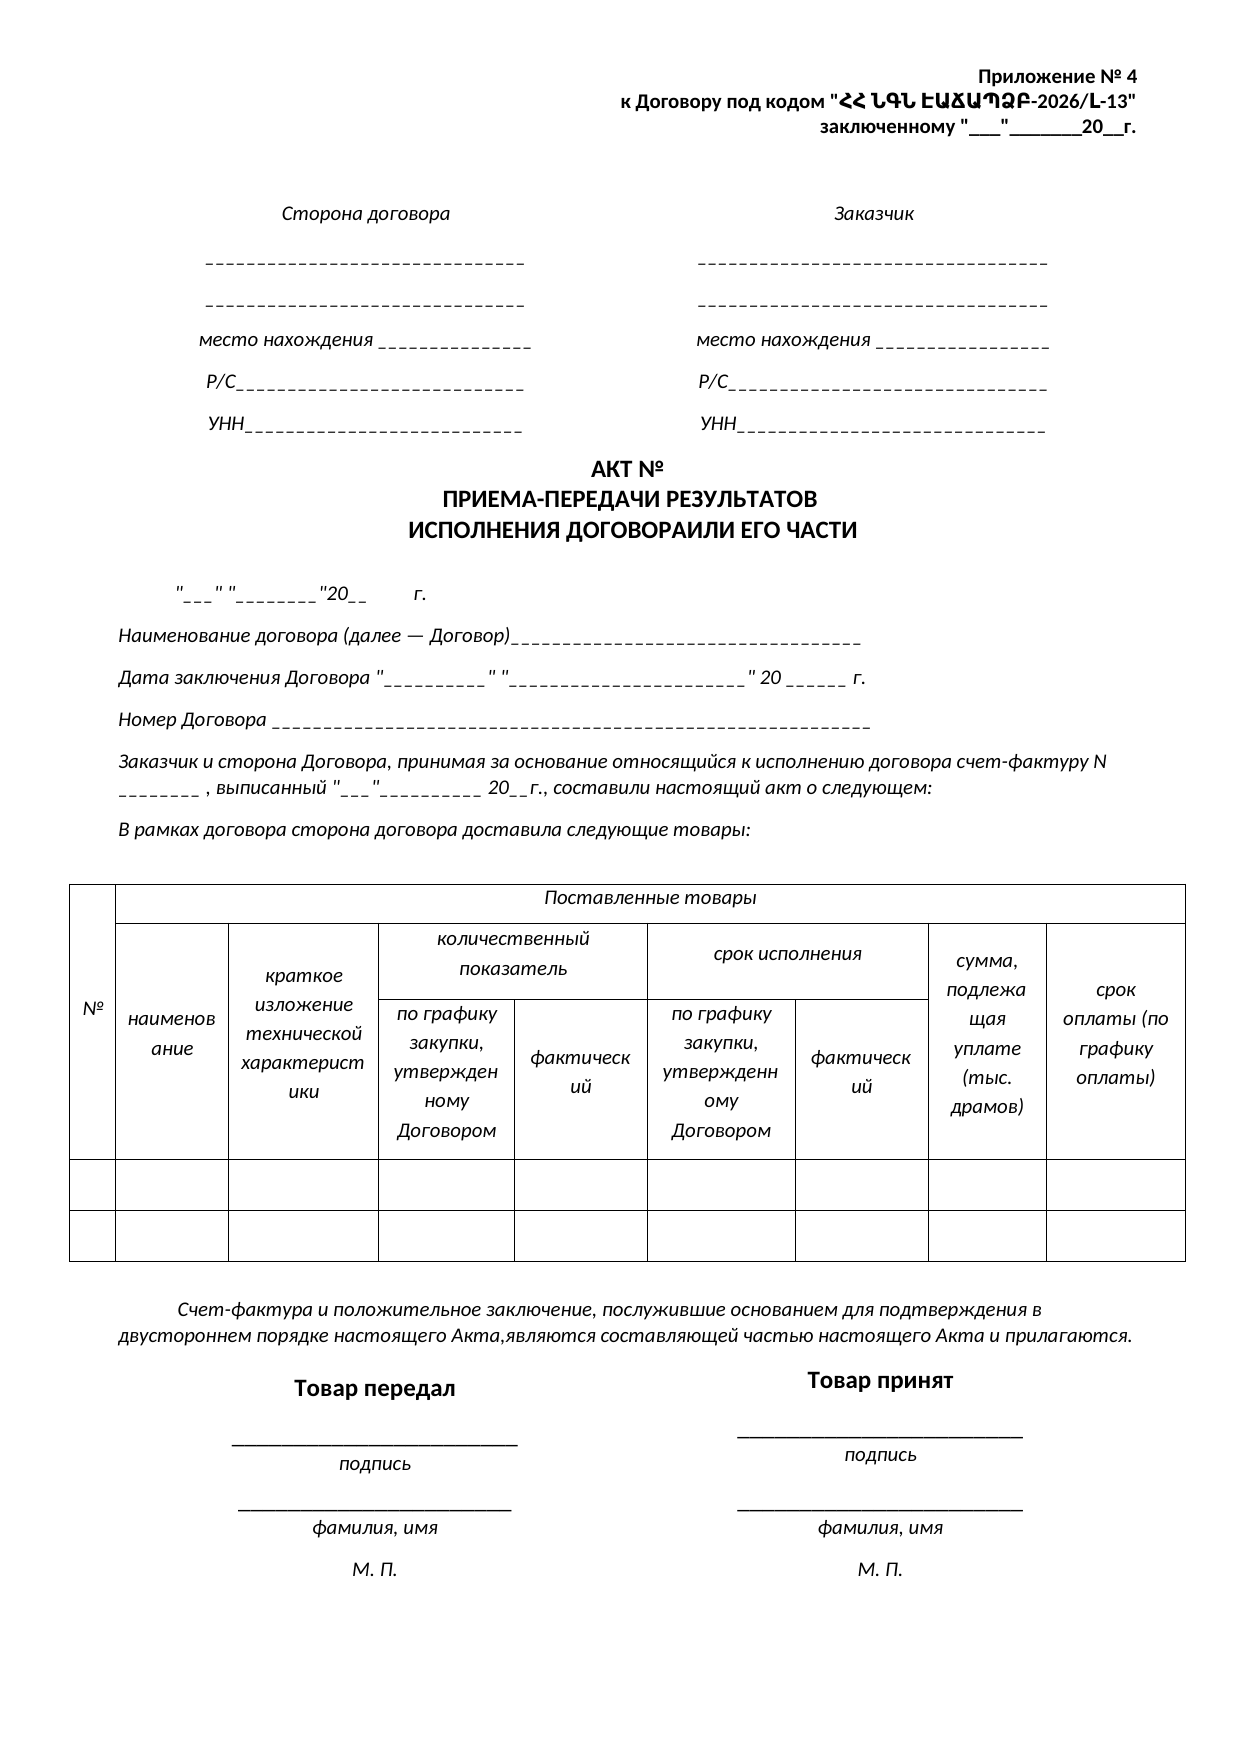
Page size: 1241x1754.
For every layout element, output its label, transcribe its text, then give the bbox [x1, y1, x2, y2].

table_cell _______________________ подпись [122, 1411, 627, 1484]
table_cell [515, 1160, 647, 1210]
table_cell М. П. [628, 1556, 1133, 1598]
table_cell наименование [116, 924, 228, 1159]
table_header Поставленные товары [116, 885, 1185, 922]
text Приложение № 4 [118, 63, 1137, 88]
table_cell сумма, подлежащая уплате (тыс. драмов) [929, 924, 1046, 1159]
table_cell срок исполнения [648, 924, 928, 999]
table_cell [648, 1160, 795, 1210]
text Номер Договора __________________________________________________________ [118, 706, 1137, 732]
table_cell [116, 1211, 228, 1261]
table_cell фактический [796, 1000, 928, 1159]
table_cell ______________________ фамилия, имя [122, 1484, 627, 1556]
table_cell [648, 1211, 795, 1261]
table_cell по графику закупки, утвержденному Договором [379, 1000, 514, 1159]
text Счет-фактура и положительное заключение, послужившие основанием для подтверждения в двустороннем порядке настоящего Акта,являются составляющей частью настоящего Акта и прилагаются. [118, 1296, 1137, 1347]
table_cell [229, 1211, 378, 1261]
table_cell [229, 1160, 378, 1210]
table_cell [515, 1211, 647, 1261]
text "___" "________"20__ г. [118, 580, 1137, 606]
table_header Товар передал [122, 1364, 627, 1411]
table_cell срок оплаты (по графику оплаты) [1047, 924, 1185, 1159]
table_cell краткое изложение технической характеристики [229, 924, 378, 1159]
table_cell [1047, 1211, 1185, 1261]
table_cell [379, 1211, 514, 1261]
table_cell [116, 1160, 228, 1210]
table_cell М. П. [122, 1556, 627, 1598]
table_header Товар принят [628, 1364, 1133, 1411]
table_cell [796, 1160, 928, 1210]
table_header Сторона договора _______________________________ _______________________________ место нахождения _______________ Р/С____________________________ УНН___________________________ [120, 200, 612, 453]
table_cell [70, 1211, 115, 1261]
text АКТ № [118, 453, 1137, 483]
table_cell [1047, 1160, 1185, 1210]
text В рамках договора сторона договора доставила следующие товары: [118, 816, 1137, 841]
text Заказчик и сторона Договора, принимая за основание относящийся к исполнению договора счет-фактуру N ________ , выписанный "___"__________ 20__г., составили настоящий акт о следующем: [118, 748, 1137, 799]
text к Договору под кодом "ՀՀ ՆԳՆ ԷԱՃԱՊՁԲ-2026/Լ-13" заключенному "___"_______20__г. [118, 88, 1137, 139]
table_cell количественный показатель [379, 924, 647, 999]
table_cell _______________________ подпись [628, 1411, 1133, 1484]
text Дата заключения Договора "__________" "_______________________" 20 ______ г. [118, 664, 1137, 690]
table_cell фактический [515, 1000, 647, 1159]
table_header № [70, 885, 115, 1159]
table_cell [929, 1160, 1046, 1210]
table_cell [379, 1160, 514, 1210]
table_cell по графику закупки, утвержденному Договором [648, 1000, 795, 1159]
text Наименование договора (далее — Договор)__________________________________ [118, 622, 1137, 648]
table_cell [929, 1211, 1046, 1261]
table_cell _______________________ фамилия, имя [628, 1484, 1133, 1556]
table_cell [70, 1160, 115, 1210]
table_cell [796, 1211, 928, 1261]
table_header Заказчик __________________________________ __________________________________ место нахождения _________________ Р/С_______________________________ УНН______________________________ [612, 200, 1135, 453]
text ПРИЕМА-ПЕРЕДАЧИ РЕЗУЛЬТАТОВ ИСПОЛНЕНИЯ ДОГОВОРАИЛИ ЕГО ЧАСТИ [177, 483, 1088, 544]
